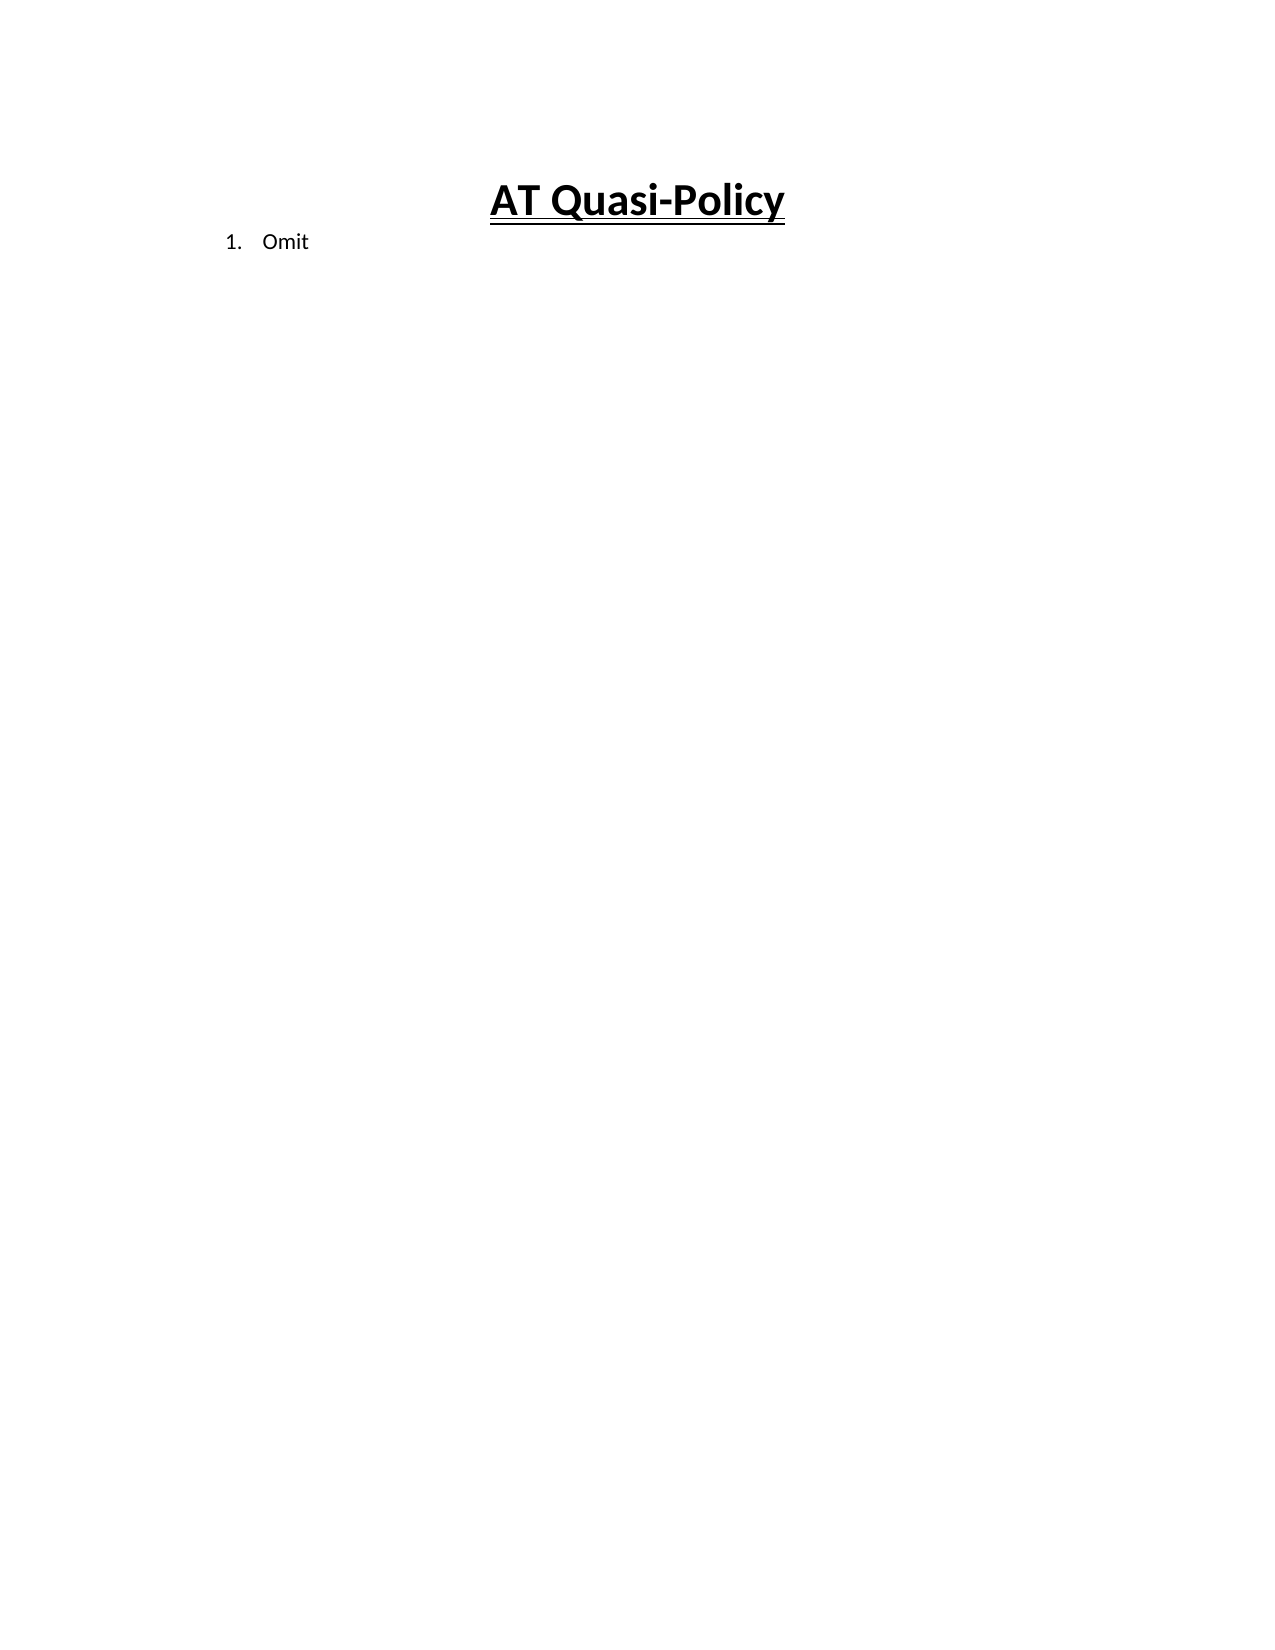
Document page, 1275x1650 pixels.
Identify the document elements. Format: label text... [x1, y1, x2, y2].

list Omit [225, 227, 1087, 255]
subtitle AT Quasi-Policy [187, 171, 1087, 227]
